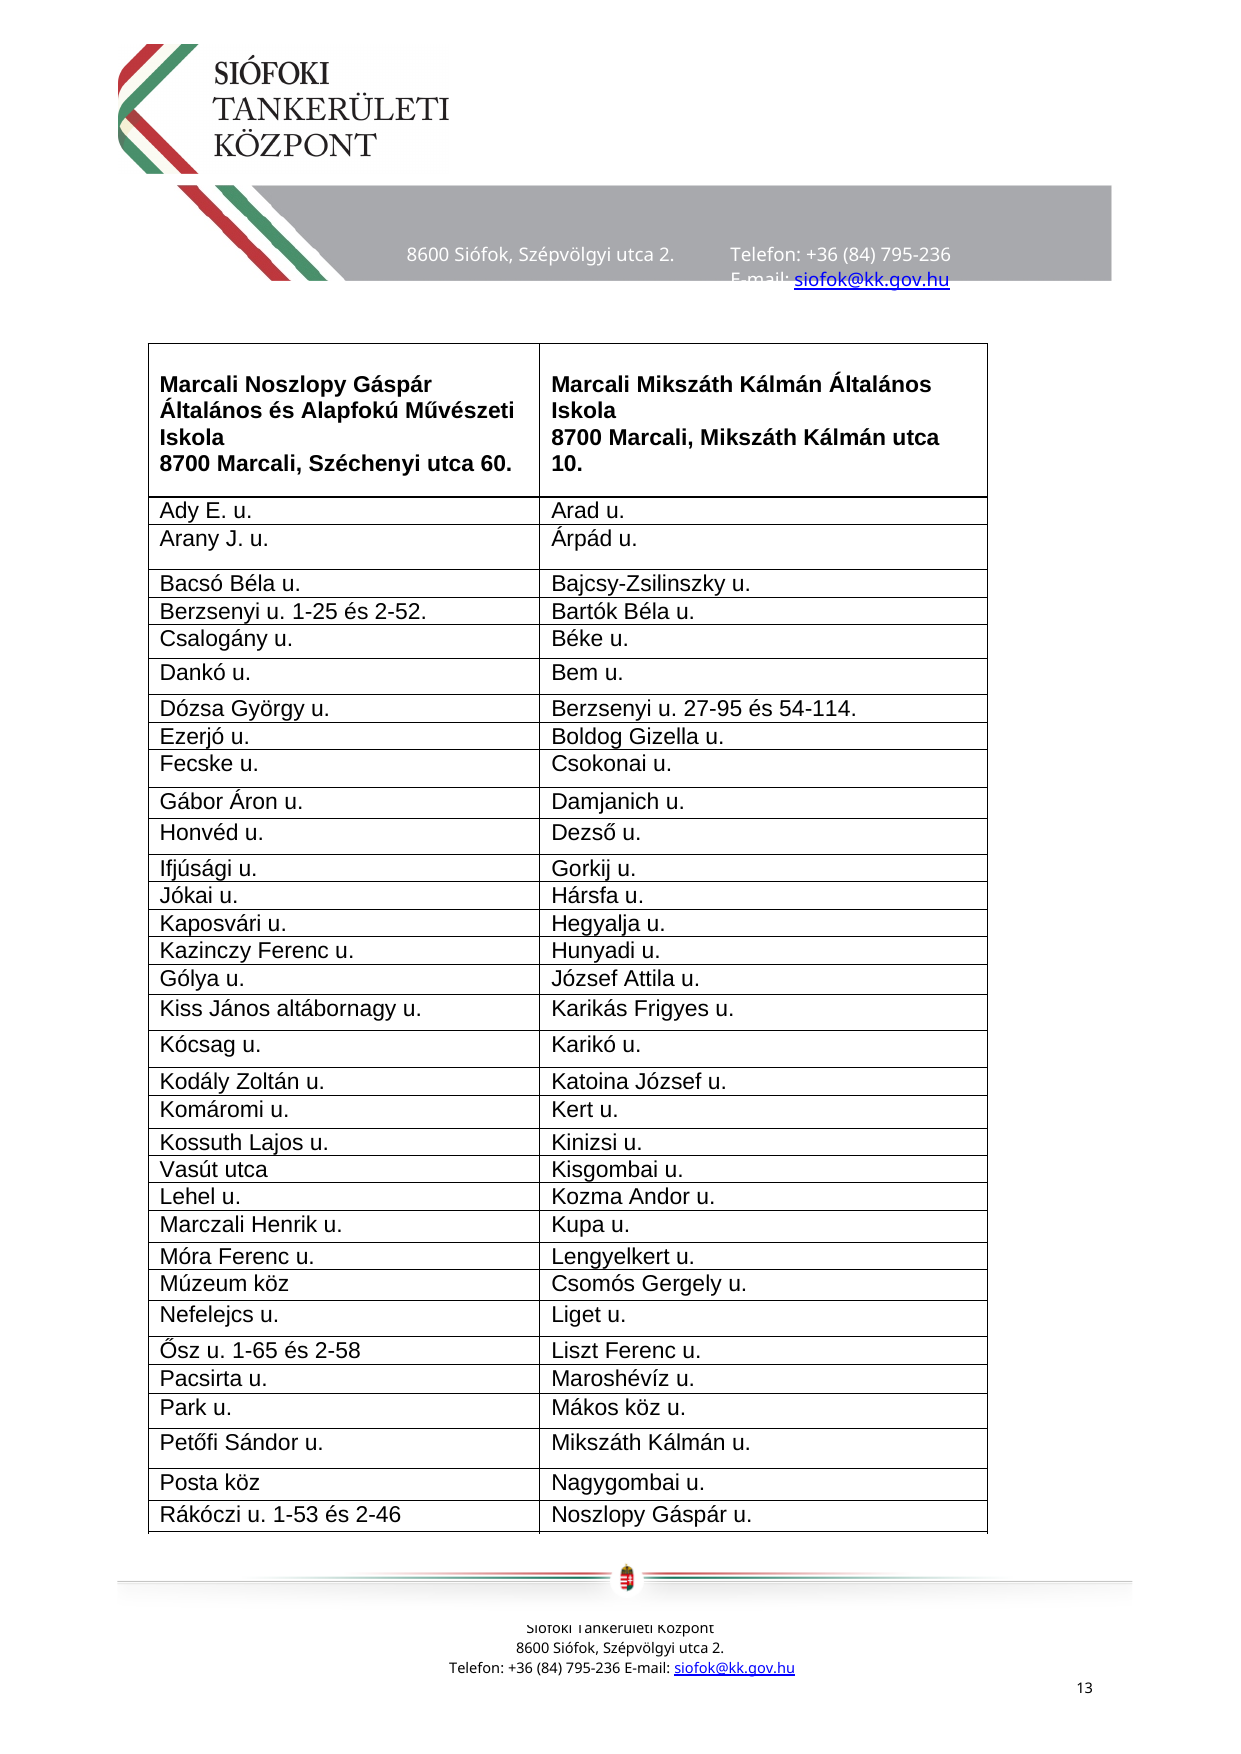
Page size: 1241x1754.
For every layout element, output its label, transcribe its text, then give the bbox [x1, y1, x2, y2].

table_cell Marczali Henrik u. [149, 1211, 539, 1242]
table_cell Dezső u. [540, 819, 987, 854]
table_cell Ifjúsági u. [149, 855, 539, 881]
table_cell Bartók Béla u. [540, 598, 987, 624]
table_cell Karikó u. [540, 1031, 987, 1067]
table_cell Lengyelkert u. [540, 1243, 987, 1269]
table_cell Liget u. [540, 1301, 987, 1336]
table_cell Park u. [149, 1394, 539, 1428]
table_cell Marcali Mikszáth Kálmán Általános Iskola 8700 Marcali, Mikszáth Kálmán utca 10. [540, 344, 987, 496]
table_cell Noszlopy Gáspár u. [540, 1501, 987, 1531]
table_cell Hegyalja u. [540, 910, 987, 936]
table_cell Kócsag u. [149, 1031, 539, 1067]
table_cell Mikszáth Kálmán u. [540, 1429, 987, 1468]
table_cell Kazinczy Ferenc u. [149, 937, 539, 964]
table_cell Komáromi u. [149, 1096, 539, 1127]
table_cell Kiss János altábornagy u. [149, 995, 539, 1030]
table_cell Dankó u. [149, 659, 539, 694]
table_cell Katoina József u. [540, 1068, 987, 1094]
table_cell Árpád u. [540, 525, 987, 569]
table_cell Nefelejcs u. [149, 1301, 539, 1336]
table_cell Kozma Andor u. [540, 1183, 987, 1210]
table_cell Gábor Áron u. [149, 788, 539, 818]
table_cell Bem u. [540, 659, 987, 694]
table_cell Csokonai u. [540, 750, 987, 787]
table_cell Arad u. [540, 498, 987, 524]
table_cell Lehel u. [149, 1183, 539, 1210]
table_cell Dózsa György u. [149, 695, 539, 722]
table_cell Petőfi Sándor u. [149, 1429, 539, 1468]
table_cell Kisgombai u. [540, 1156, 987, 1182]
table_cell Gorkij u. [540, 855, 987, 881]
table_cell Ősz u. 1-65 és 2-58 [149, 1337, 539, 1363]
table_cell Ady E. u. [149, 498, 539, 524]
table_cell Kert u. [540, 1096, 987, 1127]
table_cell Liszt Ferenc u. [540, 1337, 987, 1363]
table_cell Posta köz [149, 1469, 539, 1499]
table_cell Kupa u. [540, 1211, 987, 1242]
table_cell Maroshévíz u. [540, 1365, 987, 1393]
table_cell Gólya u. [149, 965, 539, 994]
table_cell Múzeum köz [149, 1270, 539, 1300]
table_cell Berzsenyi u. 27-95 és 54-114. [540, 695, 987, 722]
table_cell Hársfa u. [540, 882, 987, 908]
table_cell Bacsó Béla u. [149, 570, 539, 597]
table_cell Kossuth Lajos u. [149, 1129, 539, 1155]
picture [4, 185, 1195, 281]
table_cell Bajcsy-Zsilinszky u. [540, 570, 987, 597]
table_cell Kodály Zoltán u. [149, 1068, 539, 1094]
table_cell Kaposvári u. [149, 910, 539, 936]
table_cell Csomós Gergely u. [540, 1270, 987, 1300]
picture [117, 1534, 1133, 1625]
table_cell Damjanich u. [540, 788, 987, 818]
table_cell Arany J. u. [149, 525, 539, 569]
table_cell Kinizsi u. [540, 1129, 987, 1155]
table_cell Vasút utca [149, 1156, 539, 1182]
table_cell Béke u. [540, 625, 987, 658]
picture [118, 44, 449, 174]
table_cell Hunyadi u. [540, 937, 987, 964]
table_cell Nagygombai u. [540, 1469, 987, 1499]
table_cell Boldog Gizella u. [540, 723, 987, 749]
table_cell Honvéd u. [149, 819, 539, 854]
table_cell Móra Ferenc u. [149, 1243, 539, 1269]
table_cell Ezerjó u. [149, 723, 539, 749]
table_cell Csalogány u. [149, 625, 539, 658]
table_cell Fecske u. [149, 750, 539, 787]
table_cell Jókai u. [149, 882, 539, 908]
table_cell Pacsirta u. [149, 1365, 539, 1393]
table_cell Mákos köz u. [540, 1394, 987, 1428]
table_cell József Attila u. [540, 965, 987, 994]
table_cell Marcali Noszlopy Gáspár Általános és Alapfokú Művészeti Iskola 8700 Marcali, Széchenyi utca 60. [149, 344, 539, 496]
table_cell Karikás Frigyes u. [540, 995, 987, 1030]
table_cell Rákóczi u. 1-53 és 2-46 [149, 1501, 539, 1531]
table_cell Berzsenyi u. 1-25 és 2-52. [149, 598, 539, 624]
